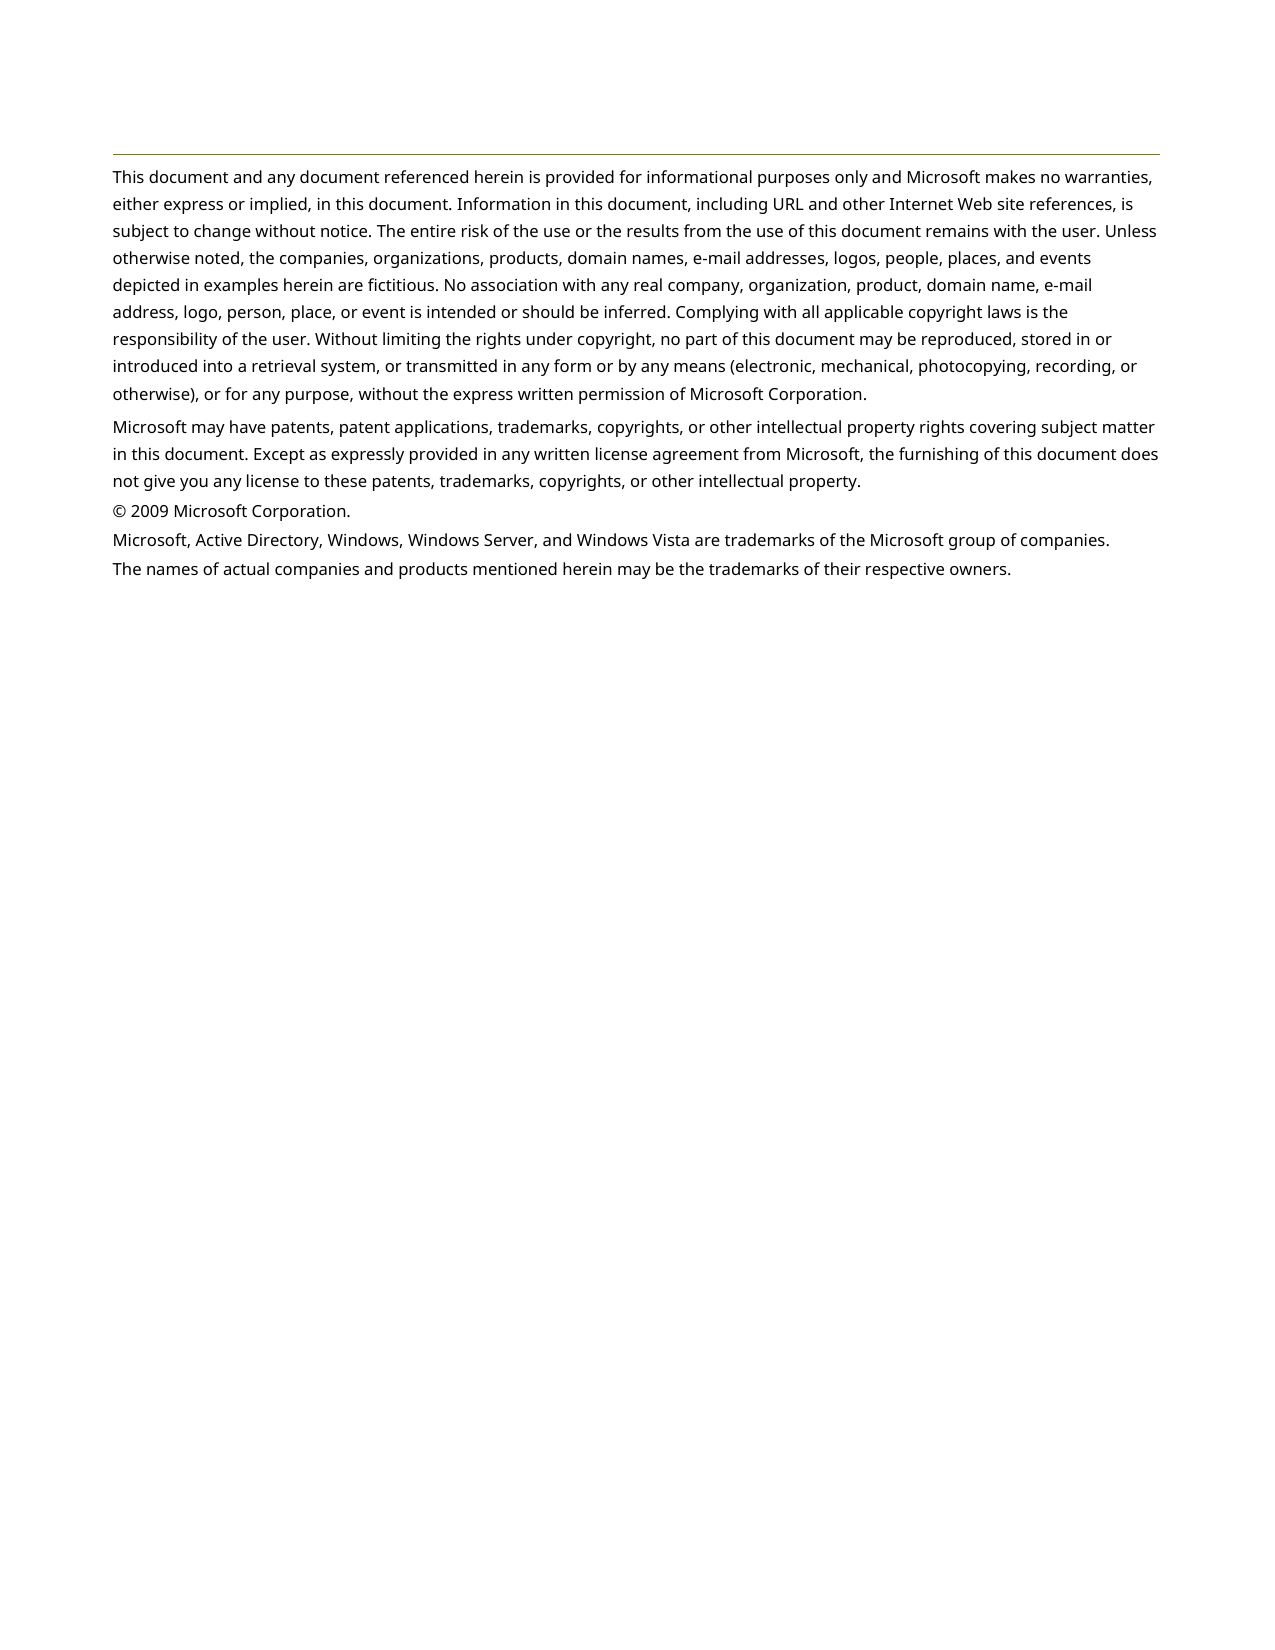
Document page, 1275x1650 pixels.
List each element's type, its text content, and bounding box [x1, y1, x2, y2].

text This document and any document referenced herein is provided for informational purposes only and Microsoft makes no warranties, either express or implied, in this document. Information in this document, including URL and other Internet Web site references, is subject to change without notice. The entire risk of the use or the results from the use of this document remains with the user. Unless otherwise noted, the companies, organizations, products, domain names, e-mail addresses, logos, people, places, and events depicted in examples herein are fictitious. No association with any real company, organization, product, domain name, e-mail address, logo, person, place, or event is intended or should be inferred. Complying with all applicable copyright laws is the responsibility of the user. Without limiting the rights under copyright, no part of this document may be reproduced, stored in or introduced into a retrieval system, or transmitted in any form or by any means (electronic, mechanical, photocopying, recording, or otherwise), or for any purpose, without the express written permission of Microsoft Corporation. [112, 162, 1162, 405]
text © 2009 Microsoft Corporation. [112, 499, 1162, 522]
text Microsoft may have patents, patent applications, trademarks, copyrights, or other intellectual property rights covering subject matter in this document. Except as expressly provided in any written license agreement from Microsoft, the furnishing of this document does not give you any license to these patents, trademarks, copyrights, or other intellectual property. [112, 412, 1162, 493]
text Microsoft, Active Directory, Windows, Windows Server, and Windows Vista are trademarks of the Microsoft group of companies. [112, 528, 1162, 551]
text The names of actual companies and products mentioned herein may be the trademarks of their respective owners. [112, 557, 1262, 580]
